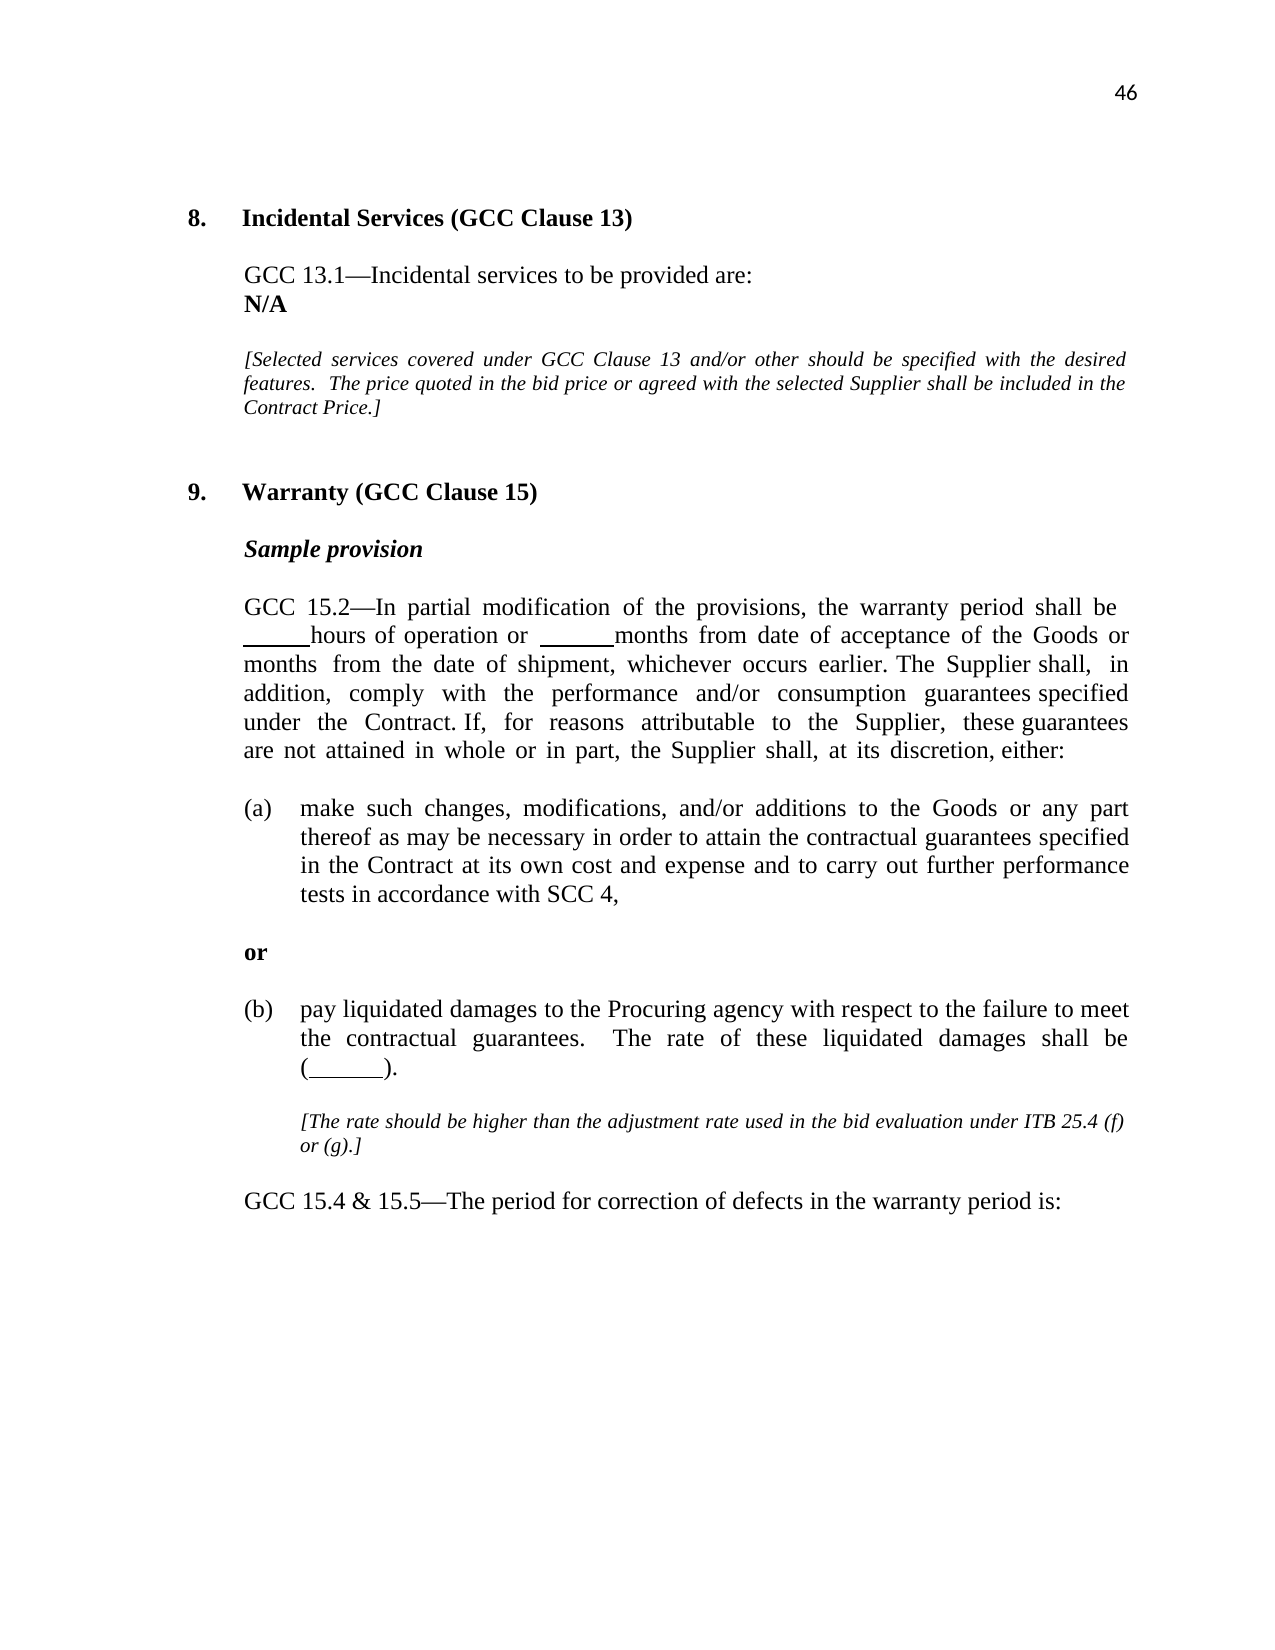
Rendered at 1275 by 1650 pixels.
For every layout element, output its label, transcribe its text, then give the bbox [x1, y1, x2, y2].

text or (g).] [297, 1133, 365, 1157]
text (b) pay liquidated damages to the Procuring agency with respect to the failure to meet the contractual guarantees. The rate of these liquidated damages shall be ( ). [244, 994, 1129, 1080]
text (a) make such changes, modifications, and/or additions to the Goods or any part thereof as may be necessary in order to attain the contractual guarantees specified in the Contract at its own cost and expense and to carry out further performance tests in accordance with SCC 4, [244, 793, 1129, 908]
text hours of operation or months from date of acceptance of the Goods or months from the date of shipment, whichever occurs earlier. The Supplier shall, in addition, comply with the performance and/or consumption guarantees specified under the Contract. If, for reasons attributable to the Supplier, these guarantees are not attained in whole or in part, the Supplier shall, at its discretion, either: [243, 620, 1129, 764]
text GCC 15.4 & 15.5—The period for correction of defects in the warranty period is: [244, 1186, 1064, 1215]
text 8. Incidental Services (GCC Clause 13) [188, 203, 1137, 232]
text N/A [244, 289, 755, 318]
text or [244, 937, 271, 965]
text [Selected services covered under GCC Clause 13 and/or other should be specified with the desired features. The price quoted in the bid price or agreed with the selected Supplier shall be included in the Contract Price.] [243, 347, 1127, 419]
text GCC 13.1—Incidental services to be provided are: [244, 261, 755, 289]
text [The rate should be higher than the adjustment rate used in the bid evaluation under ITB 25.4 (f) [300, 1109, 1137, 1133]
text Sample provision [244, 534, 426, 563]
text 9. Warranty (GCC Clause 15) [188, 477, 1137, 505]
text GCC 15.2—In partial modification of the provisions, the warranty period shall be [244, 592, 1129, 620]
